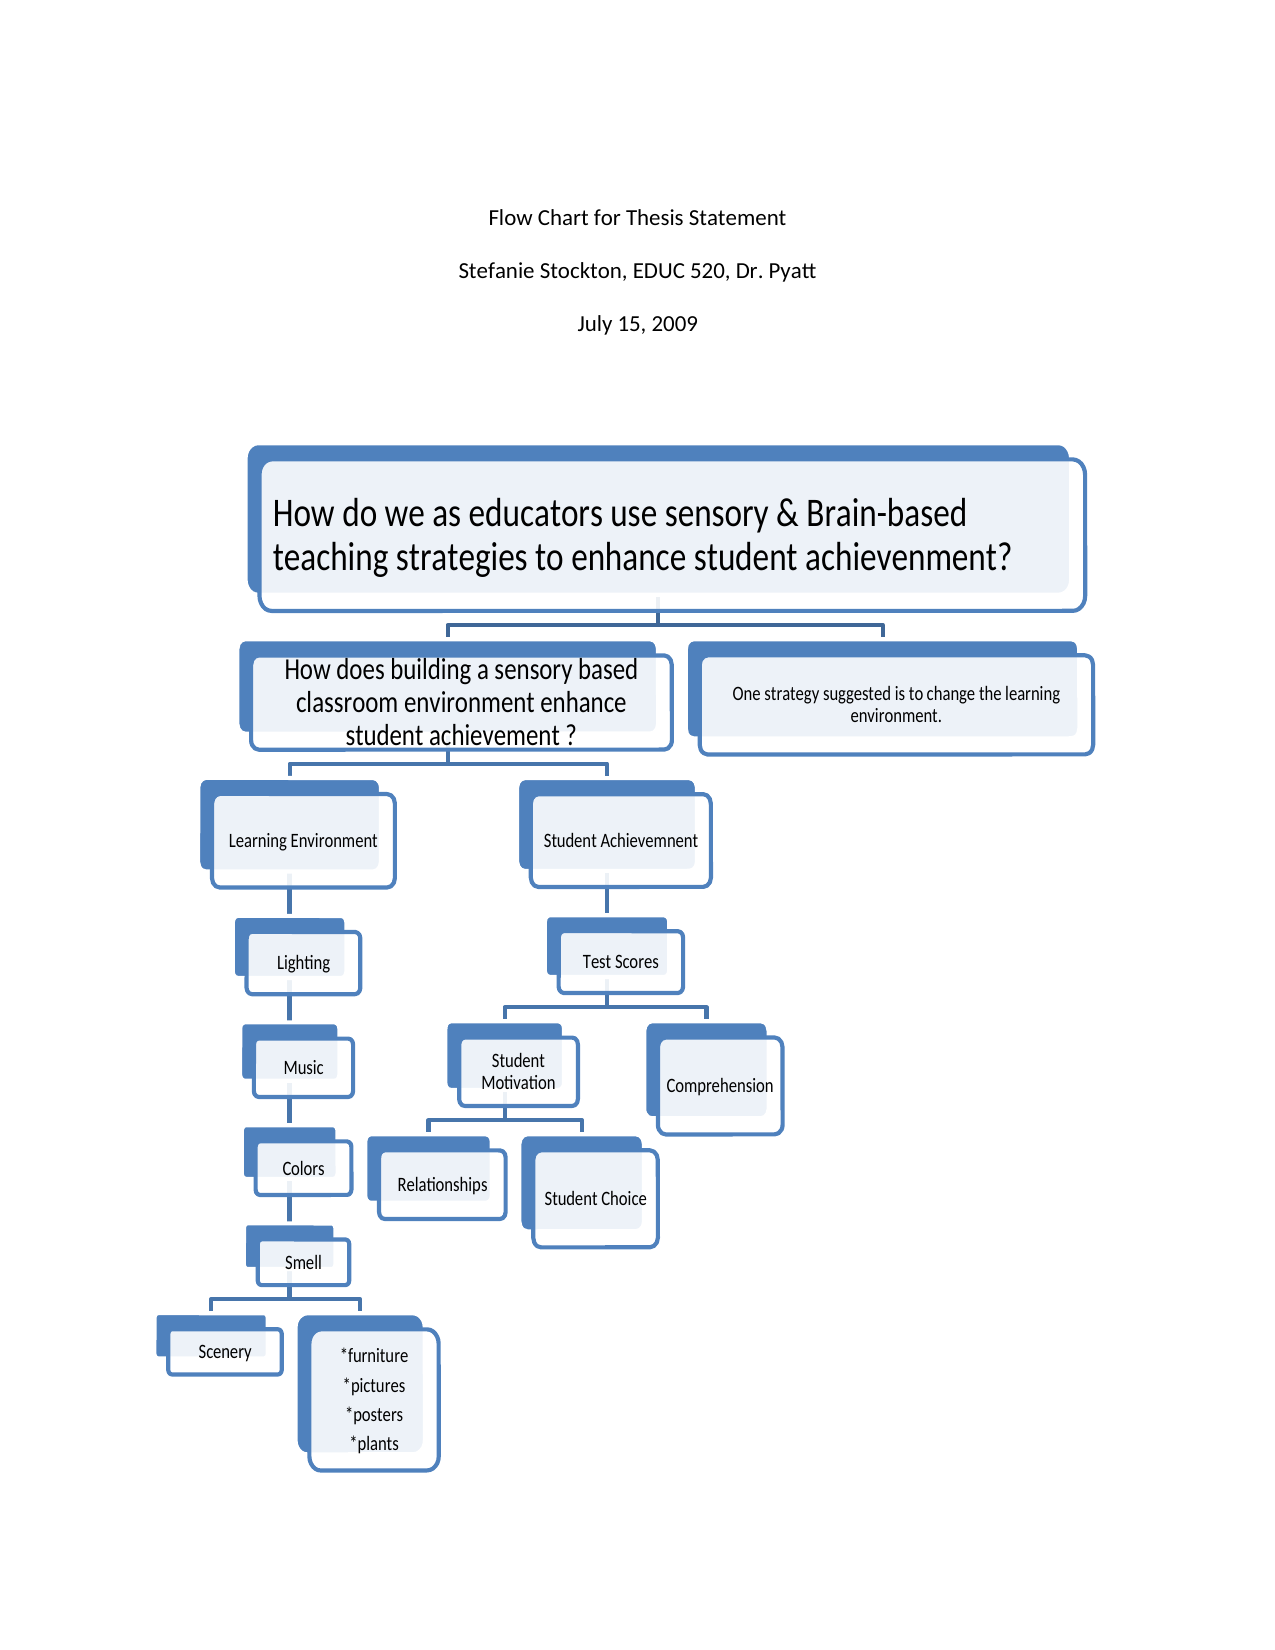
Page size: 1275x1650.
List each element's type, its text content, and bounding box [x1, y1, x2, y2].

text Stefanie Stockton, EDUC 520, Dr. Pyatt [150, 256, 1125, 284]
text July 15, 2009 [150, 309, 1125, 337]
text Flow Chart for Thesis Statement [150, 203, 1125, 231]
